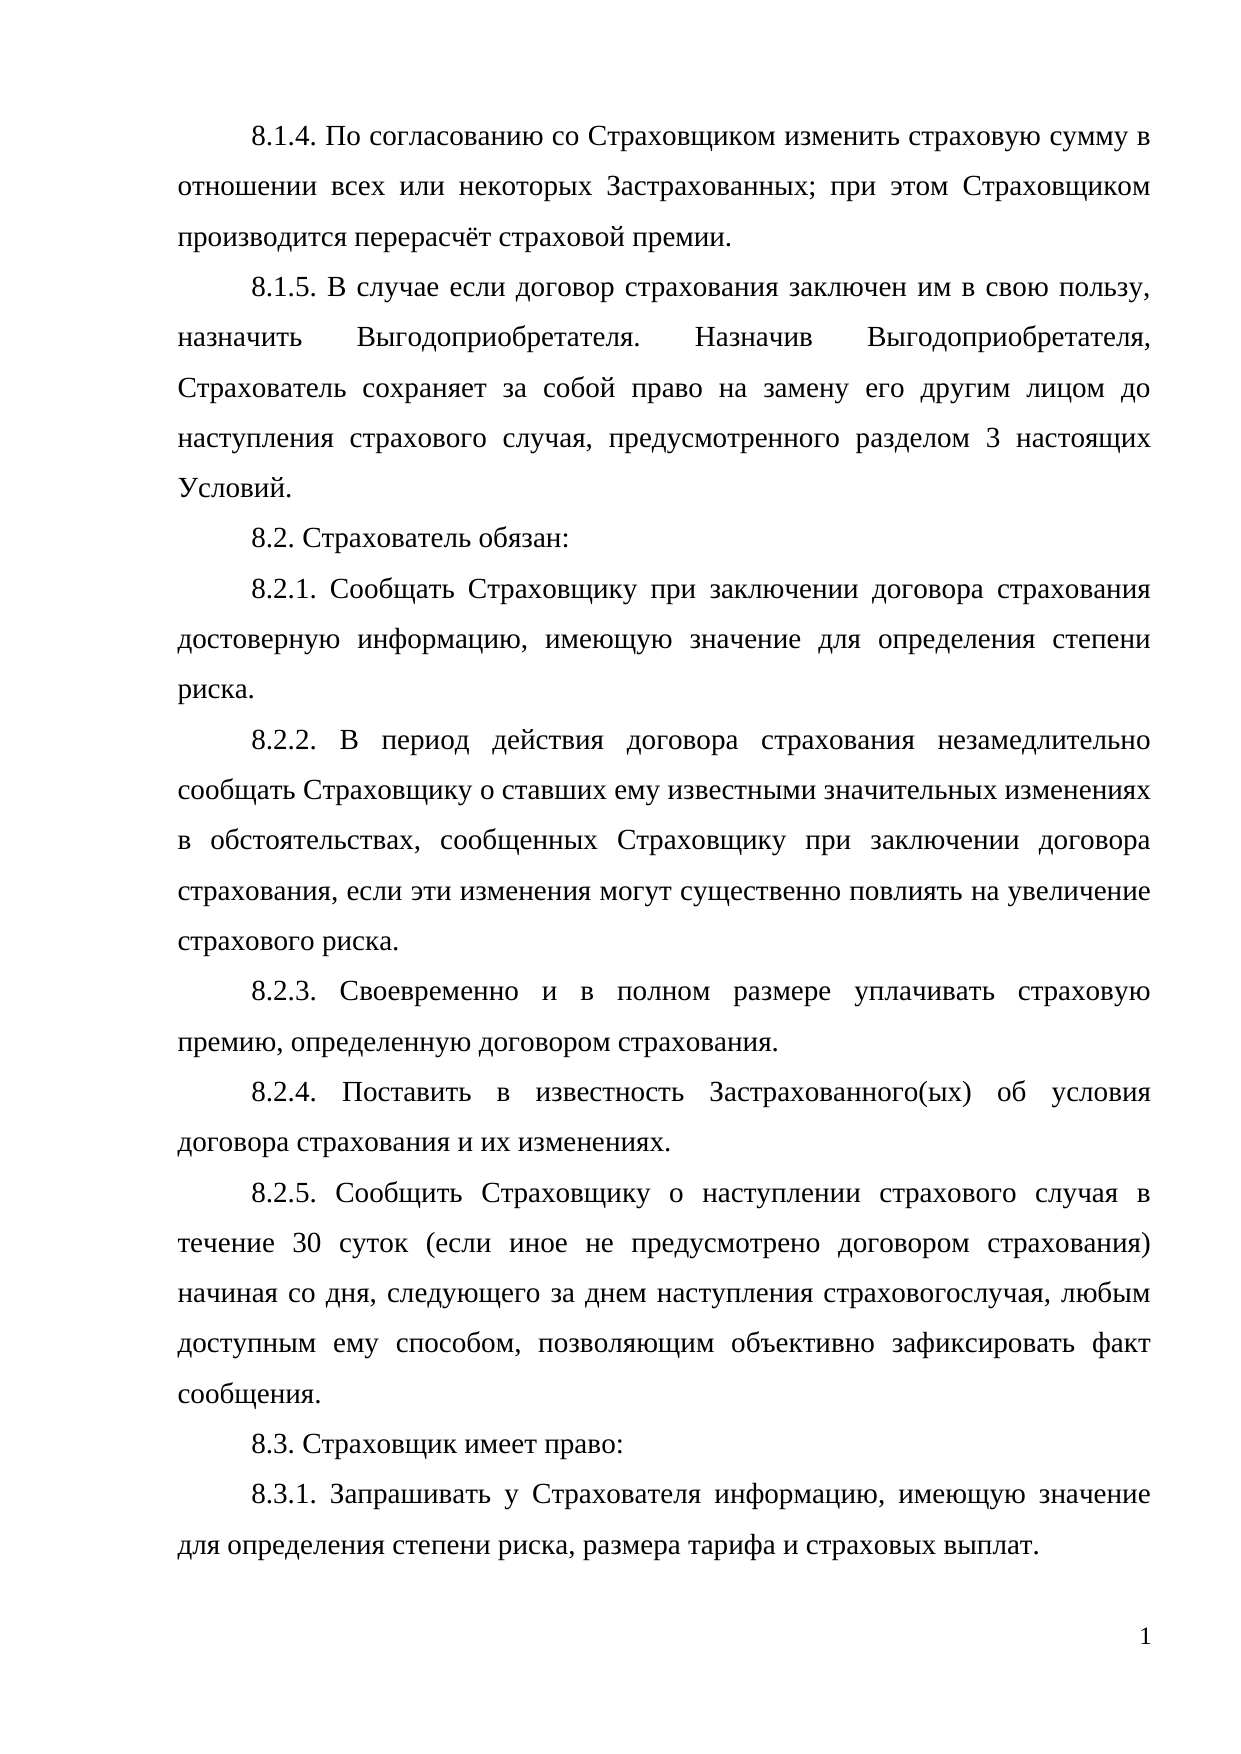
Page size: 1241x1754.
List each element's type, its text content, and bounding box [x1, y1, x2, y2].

text 8.3.1. Запрашивать у Страхователя информацию, имеющую значение для определения степени риска, размера тарифа и страховых выплат. [177, 1477, 1152, 1560]
text 8.3. Страховщик имеет право: [177, 1426, 1152, 1460]
text 8.2.2. В период действия договора страхования незамедлительно сообщать Страховщику о ставших ему известными значительных изменениях в обстоятельствах, сообщенных Страховщику при заключении договора страхования, если эти изменения могут существенно повлиять на увеличение страхового риска. [177, 722, 1152, 957]
text 8.2.4. Поставить в известность Застрахованного(ых) об условия договора страхования и их изменениях. [177, 1074, 1152, 1158]
text 8.2.1. Сообщать Страховщику при заключении договора страхования достоверную информацию, имеющую значение для определения степени риска. [177, 571, 1152, 705]
text 8.1.5. В случае если договор страхования заключен им в свою пользу, назначить Выгодоприобретателя. Назначив Выгодоприобретателя, Страхователь сохраняет за собой право на замену его другим лицом до наступления страхового случая, предусмотренного разделом 3 настоящих Условий. [177, 269, 1152, 504]
text 8.2.3. Своевременно и в полном размере уплачивать страховую премию, определенную договором страхования. [177, 973, 1152, 1057]
text 8.2.5. Сообщить Страховщику о наступлении страхового случая в течение 30 суток (если иное не предусмотрено договором страхования) начиная со дня, следующего за днем наступления страховогослучая, любым доступным ему способом, позволяющим объективно зафиксировать факт сообщения. [177, 1175, 1152, 1409]
text 8.1.4. По согласованию со Страховщиком изменить страховую сумму в отношении всех или некоторых Застрахованных; при этом Страховщиком производится перерасчёт страховой премии. [177, 118, 1152, 252]
text 8.2. Страхователь обязан: [177, 521, 1152, 554]
